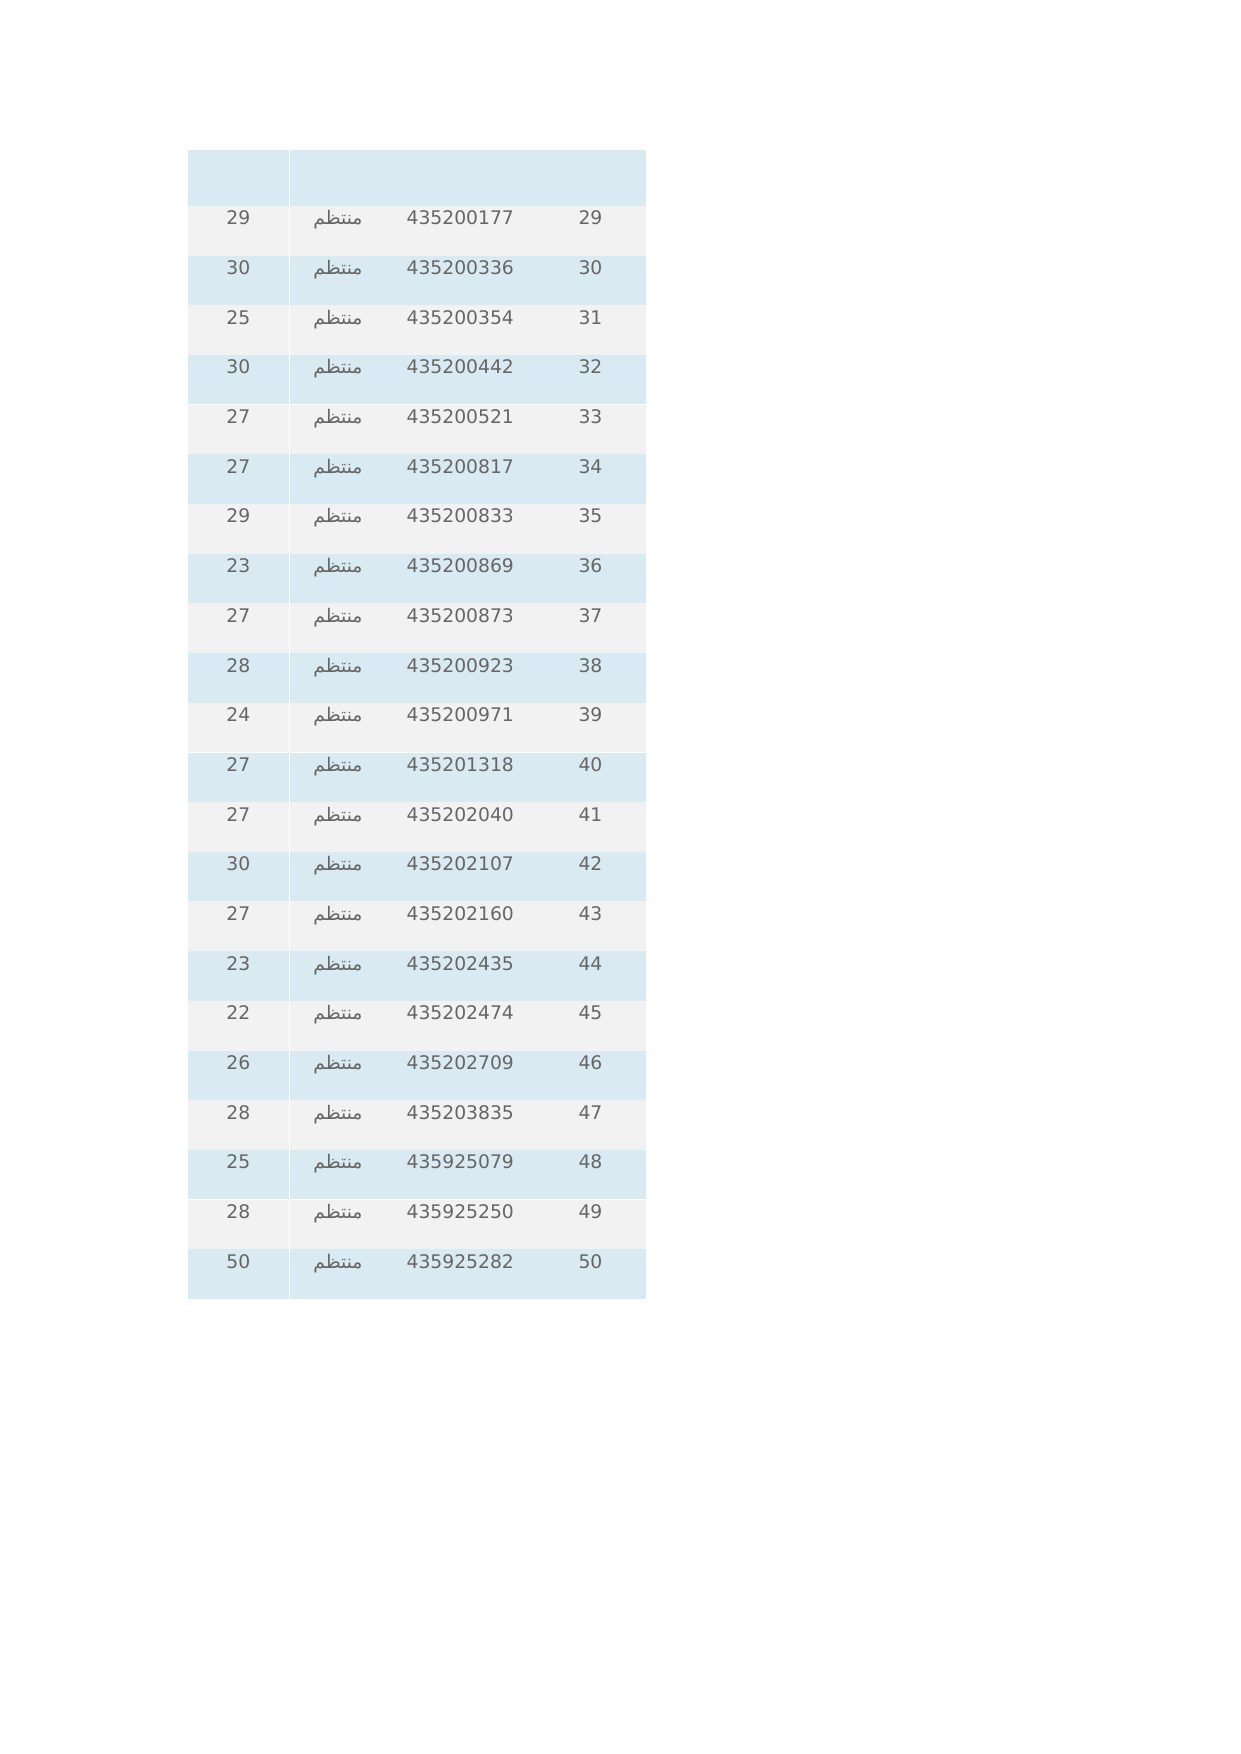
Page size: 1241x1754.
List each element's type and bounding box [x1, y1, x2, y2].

table_cell [188, 150, 1053, 1299]
